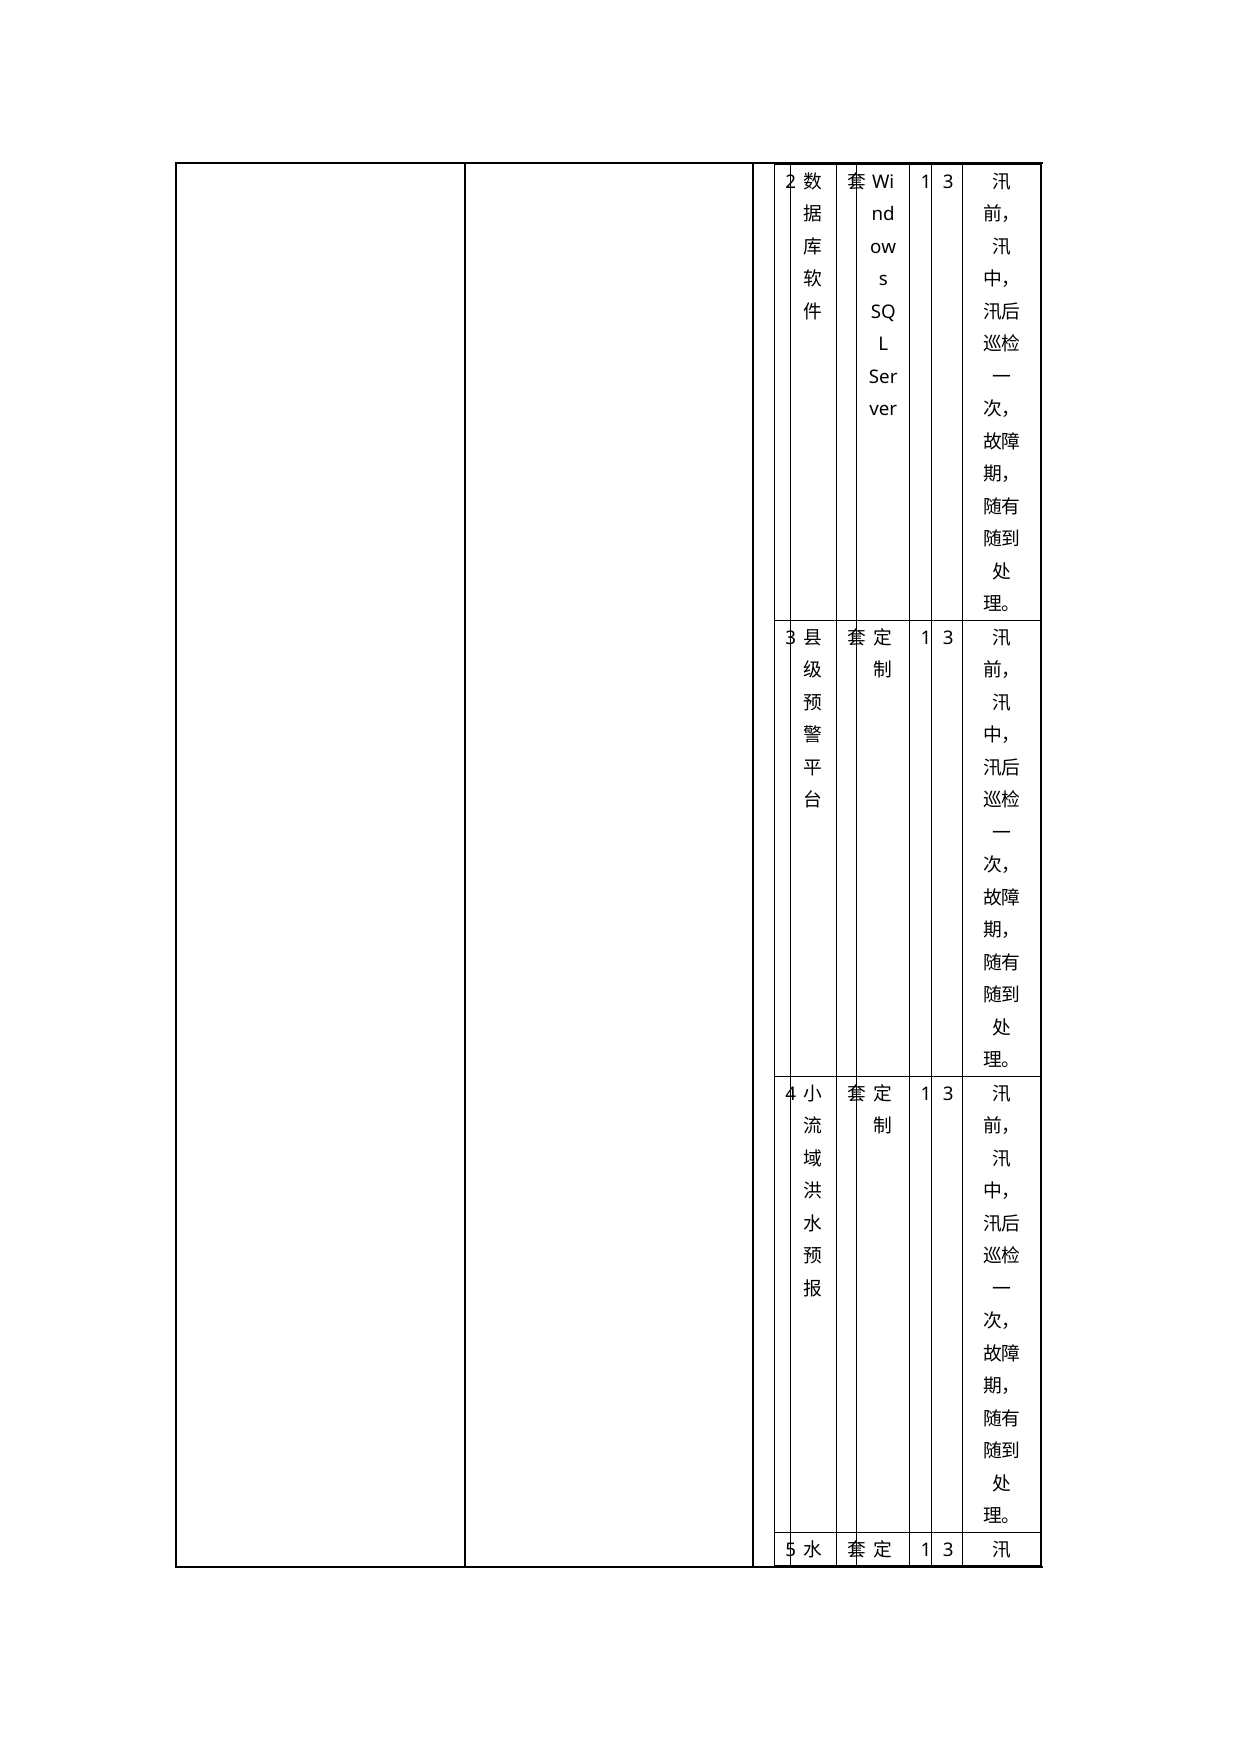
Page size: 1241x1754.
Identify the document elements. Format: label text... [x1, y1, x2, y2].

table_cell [963, 165, 1040, 620]
table_cell [466, 164, 752, 1566]
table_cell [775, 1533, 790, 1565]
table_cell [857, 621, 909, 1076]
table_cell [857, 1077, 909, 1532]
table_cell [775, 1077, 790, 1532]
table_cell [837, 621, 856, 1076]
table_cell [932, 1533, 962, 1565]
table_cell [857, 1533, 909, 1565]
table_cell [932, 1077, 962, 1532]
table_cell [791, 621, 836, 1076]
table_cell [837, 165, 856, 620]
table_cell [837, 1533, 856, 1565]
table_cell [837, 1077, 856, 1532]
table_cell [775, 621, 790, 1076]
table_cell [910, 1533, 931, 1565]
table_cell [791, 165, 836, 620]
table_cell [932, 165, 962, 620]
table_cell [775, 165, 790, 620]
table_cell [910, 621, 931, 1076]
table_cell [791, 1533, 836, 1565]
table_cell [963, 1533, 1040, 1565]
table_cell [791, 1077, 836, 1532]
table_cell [963, 1077, 1040, 1532]
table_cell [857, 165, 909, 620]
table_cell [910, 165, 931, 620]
table_cell 1 [177, 164, 464, 1566]
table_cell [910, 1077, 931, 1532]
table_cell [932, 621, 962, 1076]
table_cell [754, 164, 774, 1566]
